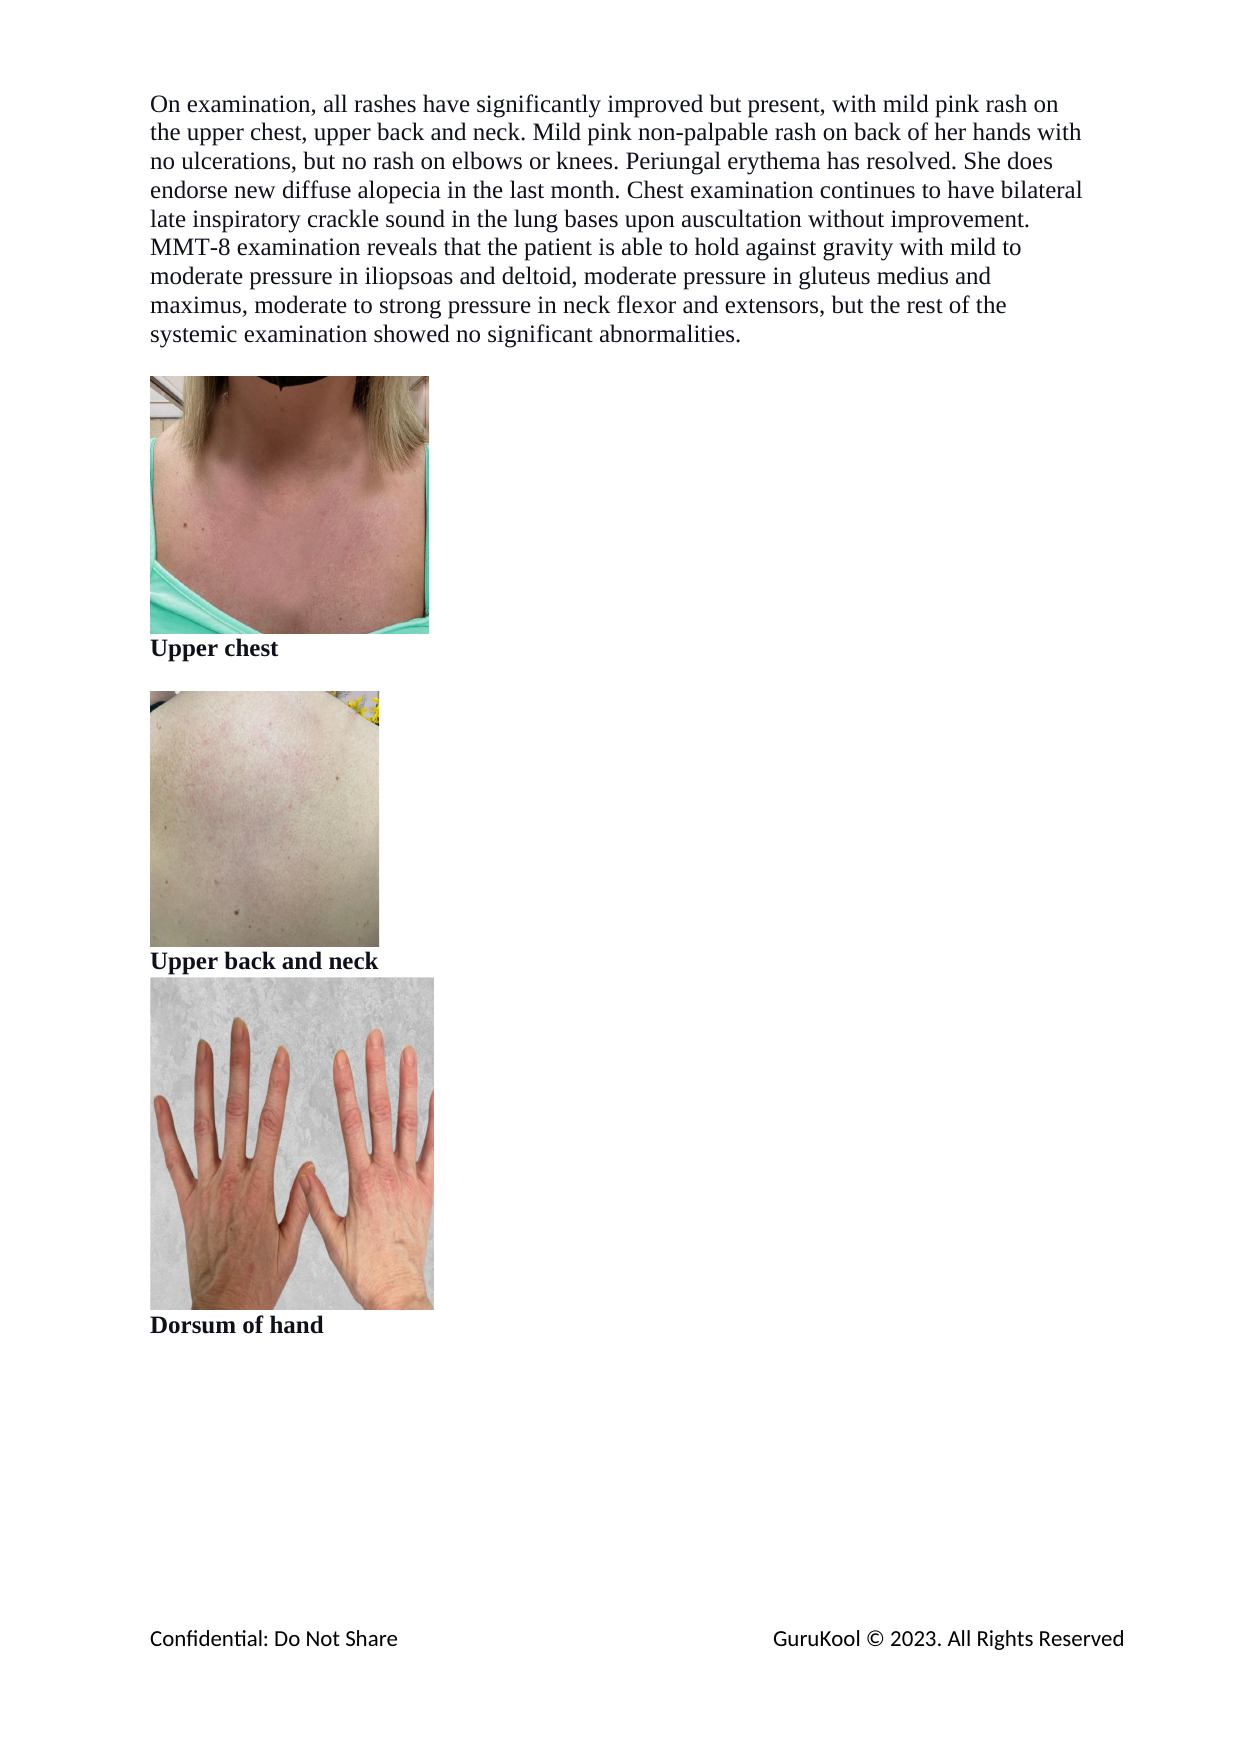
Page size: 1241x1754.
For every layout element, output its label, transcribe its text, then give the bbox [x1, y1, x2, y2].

text On examination, all rashes have significantly improved but present, with mild pink rash on the upper chest, upper back and neck. Mild pink non-palpable rash on back of her hands with no ulcerations, but no rash on elbows or knees. Periungal erythema has resolved. She does endorse new diffuse alopecia in the last month. Chest examination continues to have bilateral late inspiratory crackle sound in the lung bases upon auscultation without improvement. MMT-8 examination reveals that the patient is able to hold against gravity with mild to moderate pressure in iliopsoas and deltoid, moderate pressure in gluteus medius and maximus, moderate to strong pressure in neck flexor and extensors, but the rest of the systemic examination showed no significant abnormalities. [150, 89, 1090, 347]
picture [150, 691, 380, 947]
text Dorsum of hand [150, 1310, 1090, 1338]
text Upper back and neck [150, 946, 1090, 975]
picture [150, 376, 430, 634]
picture [151, 978, 434, 1310]
text Upper chest [150, 633, 1090, 662]
